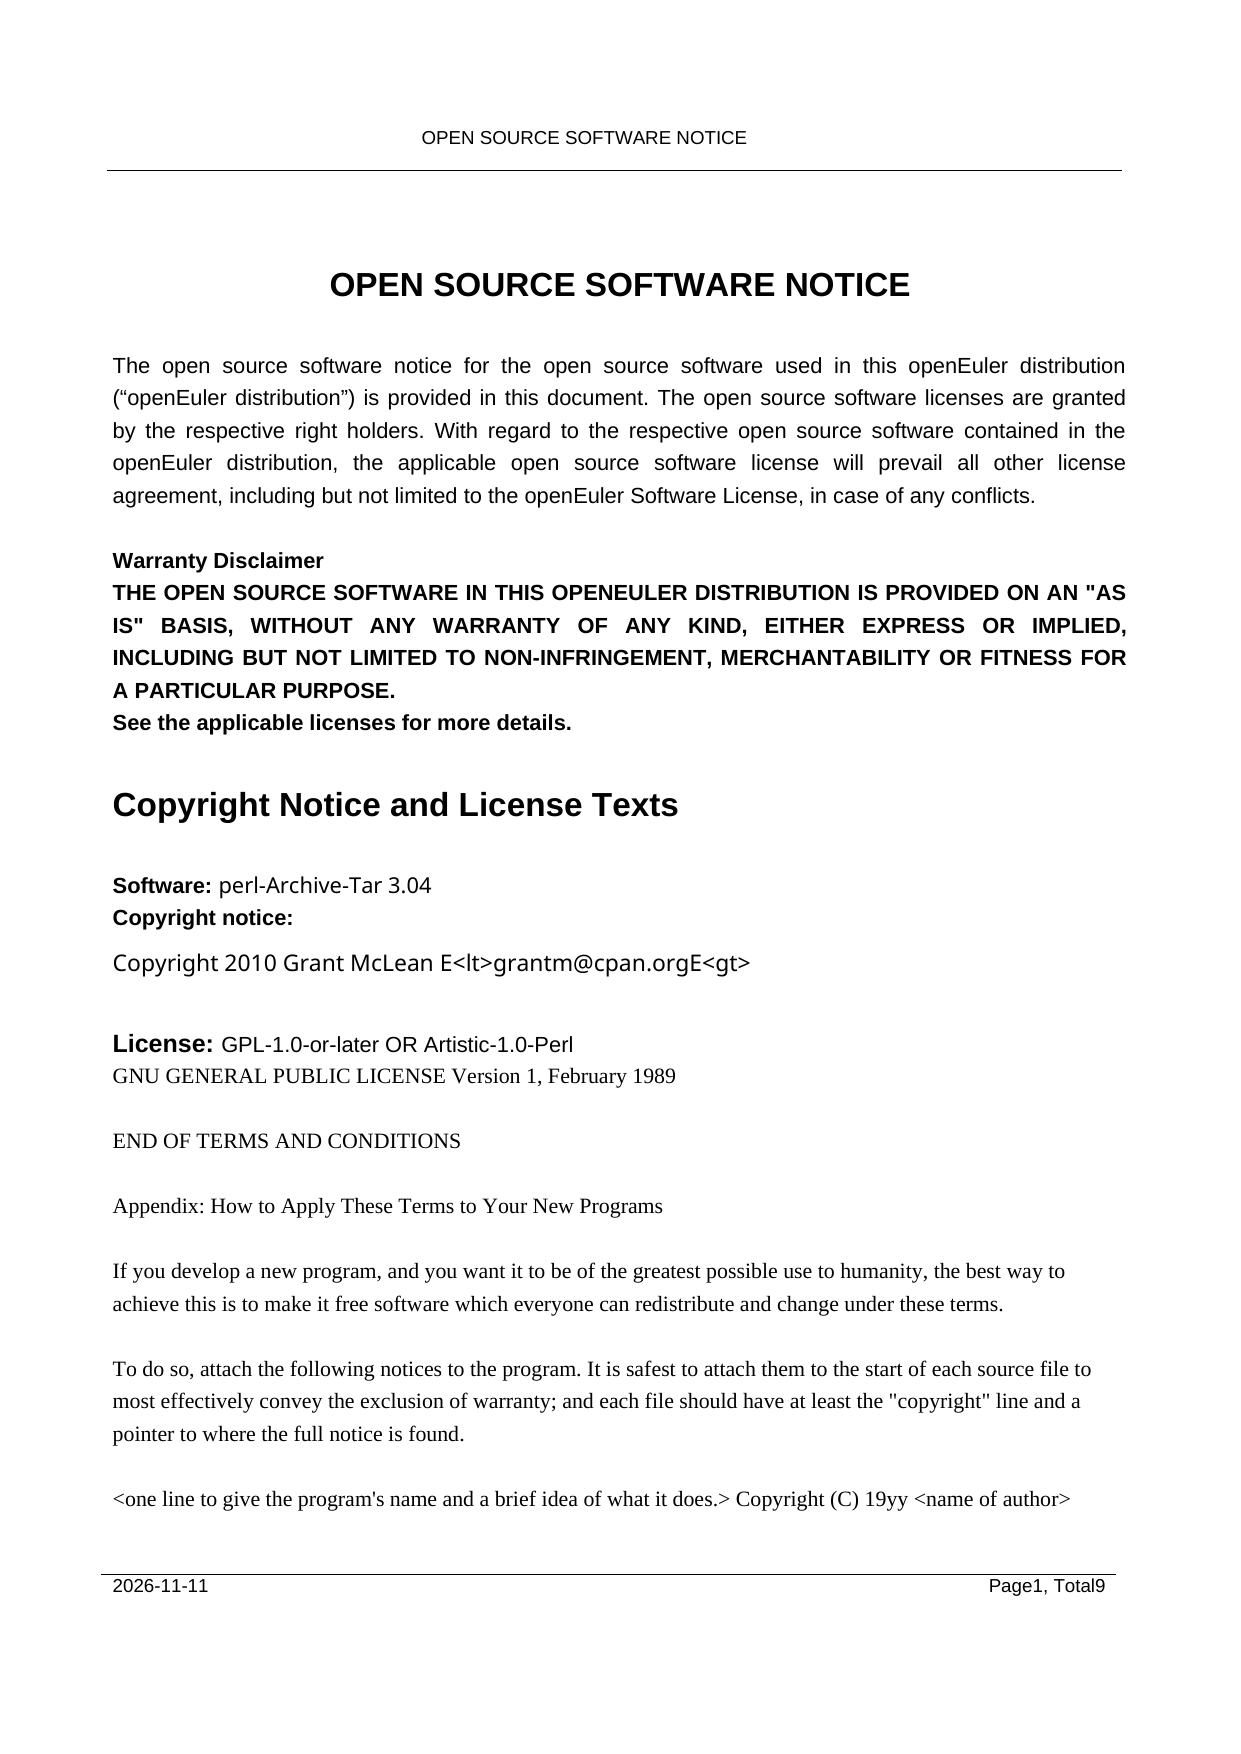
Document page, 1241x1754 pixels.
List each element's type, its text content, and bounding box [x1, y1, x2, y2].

text The open source software notice for the open source software used in this openEuler distribution (“openEuler distribution”) is provided in this document. The open source software licenses are granted by the respective right holders. With regard to the respective open source software contained in the openEuler distribution, the applicable open source software license will prevail all other license agreement, including but not limited to the openEuler Software License, in case of any conflicts. [112, 349, 1128, 511]
text Copyright notice: [112, 901, 1128, 934]
title Software: perl-Archive-Tar 3.04 [112, 869, 1128, 901]
text Copyright 2010 Grant McLean E<lt>grantm@cpan.orgE<gt> [112, 947, 1128, 979]
text License: GPL-1.0-or-later OR Artistic-1.0-Perl [112, 1027, 1128, 1060]
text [112, 1060, 1128, 1515]
text OPEN SOURCE SOFTWARE NOTICE [112, 251, 1128, 316]
text Warranty Disclaimer [112, 544, 1128, 576]
text Copyright Notice and License Texts [112, 771, 1128, 836]
text THE OPEN SOURCE SOFTWARE IN THIS OPENEULER DISTRIBUTION IS PROVIDED ON AN "AS IS" BASIS, WITHOUT ANY WARRANTY OF ANY KIND, EITHER EXPRESS OR IMPLIED, INCLUDING BUT NOT LIMITED TO NON-INFRINGEMENT, MERCHANTABILITY OR FITNESS FOR A PARTICULAR PURPOSE. See the applicable licenses for more details. [112, 576, 1128, 739]
